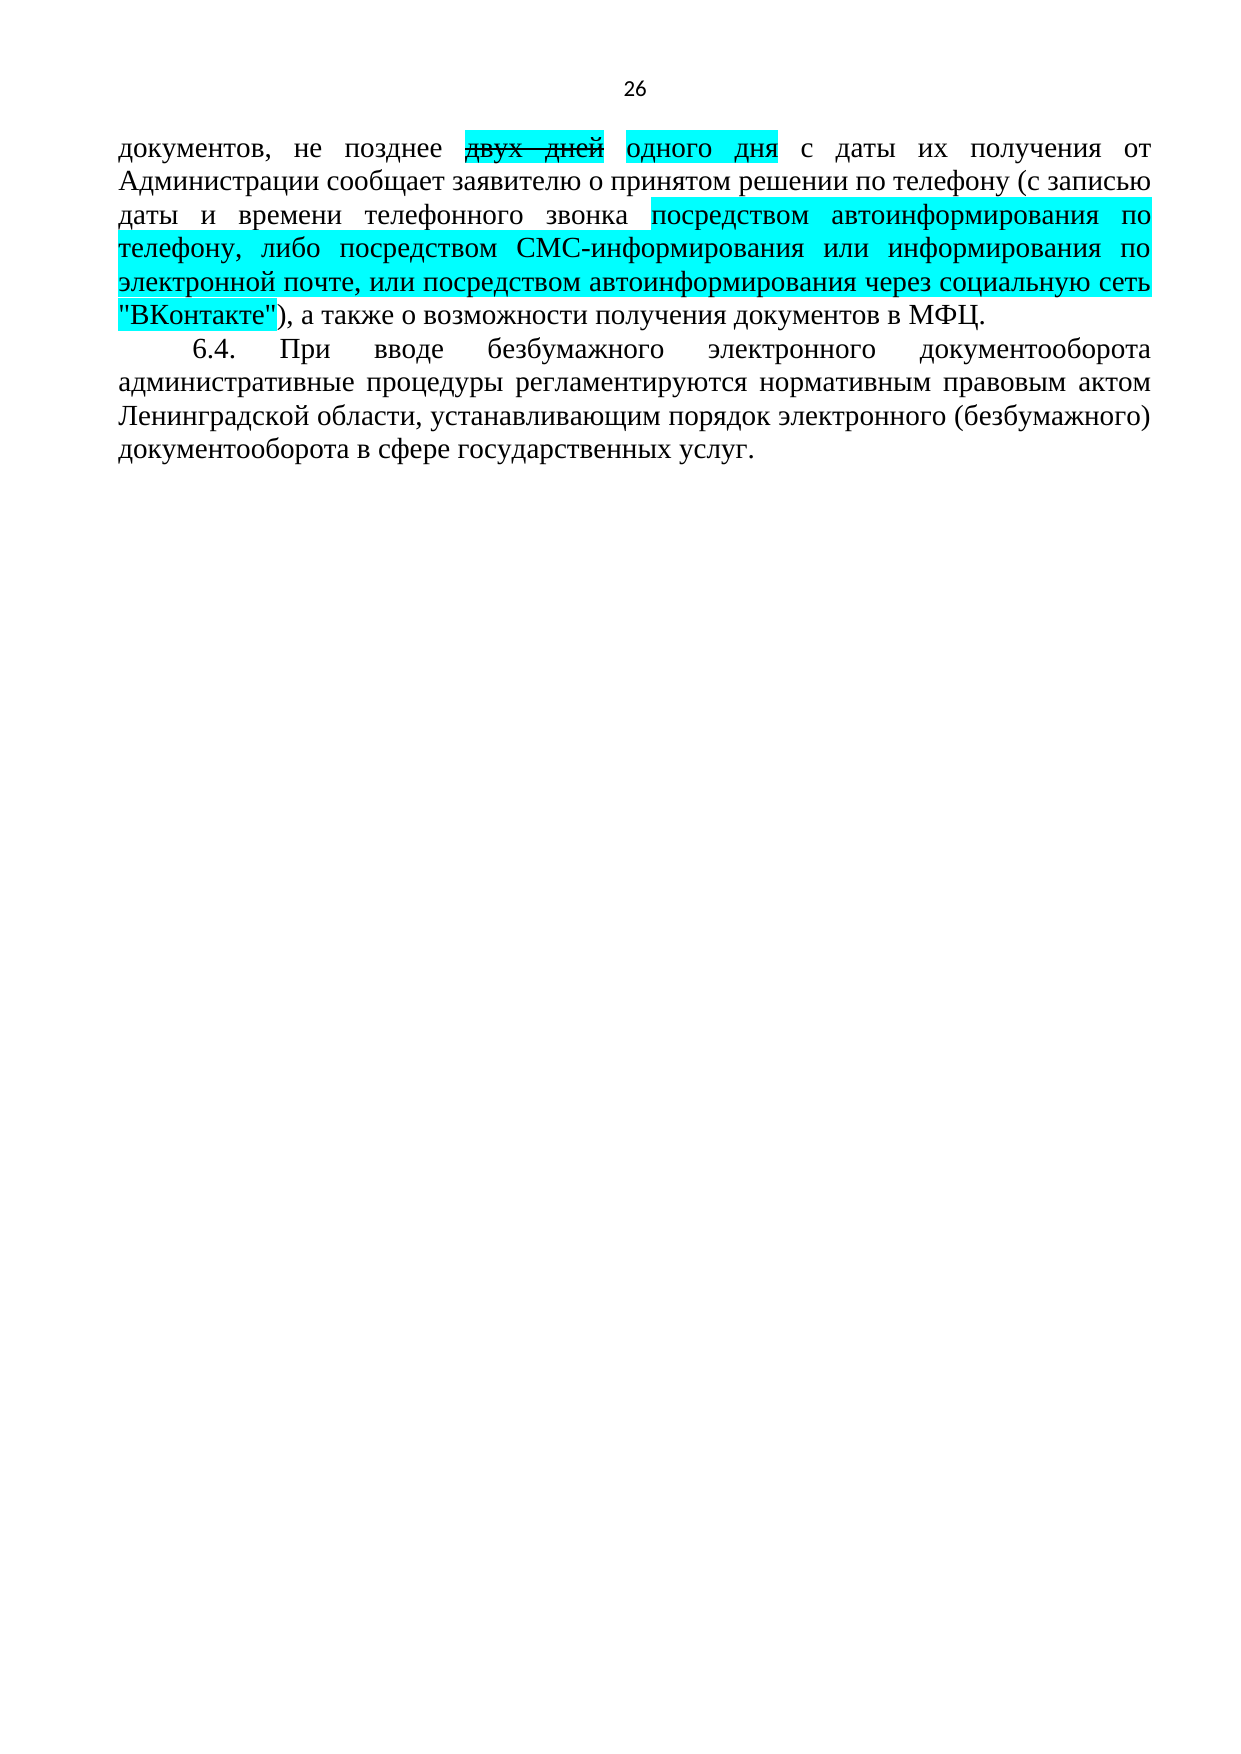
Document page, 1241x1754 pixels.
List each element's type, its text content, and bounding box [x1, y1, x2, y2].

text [118, 130, 1152, 230]
text 6.4. При вводе безбумажного электронного документооборота административные процедуры регламентируются нормативным правовым актом Ленинградской области, устанавливающим порядок электронного (безбумажного) документооборота в сфере государственных услуг. [118, 331, 1152, 465]
